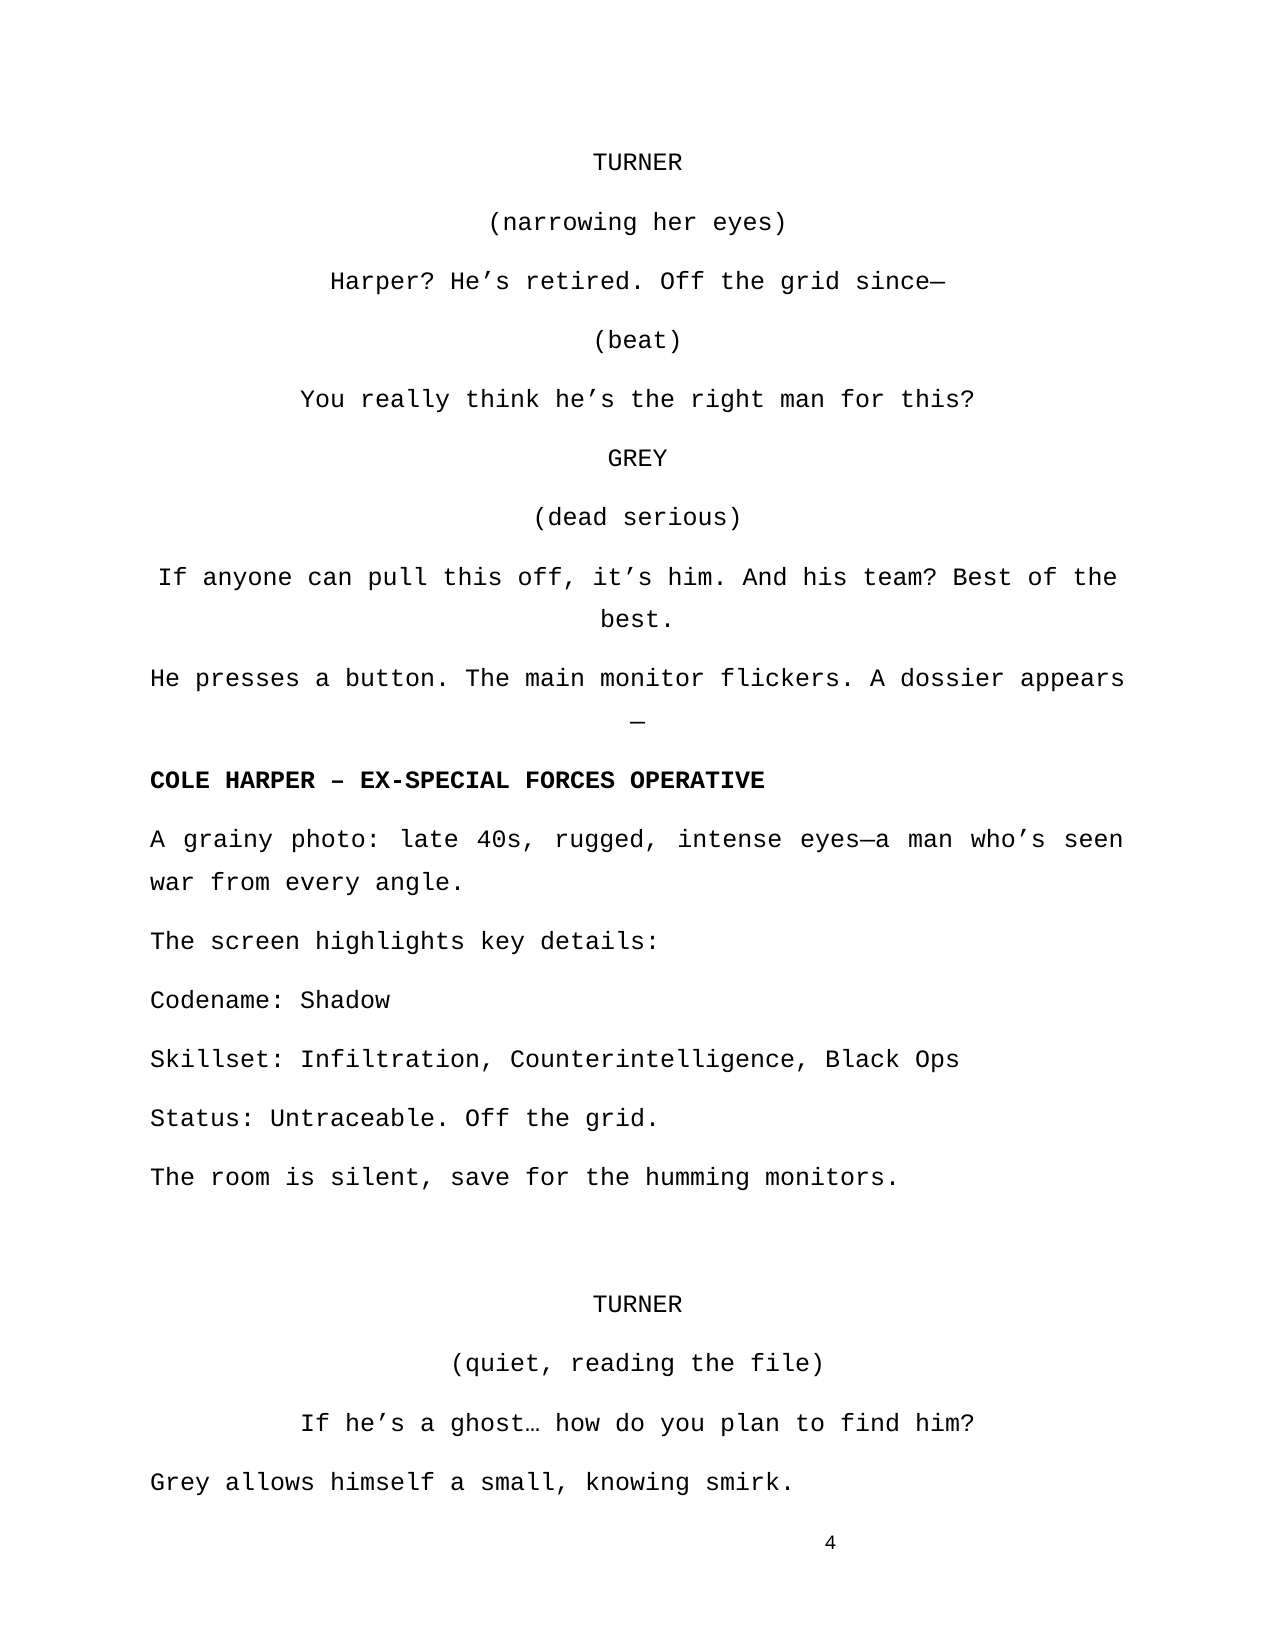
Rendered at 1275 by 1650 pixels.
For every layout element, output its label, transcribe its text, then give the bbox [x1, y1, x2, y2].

text GREY [150, 446, 1125, 474]
text (quiet, reading the file) [150, 1351, 1125, 1379]
text TURNER [150, 1292, 1125, 1320]
text If he’s a ghost… how do you plan to find him? [150, 1410, 1125, 1438]
text Status: Untraceable. Off the grid. [150, 1106, 1125, 1134]
text COLE HARPER – EX-SPECIAL FORCES OPERATIVE [150, 767, 1125, 796]
text The room is silent, save for the humming monitors. [150, 1165, 1125, 1193]
text Skillset: Infiltration, Counterintelligence, Black Ops [150, 1047, 1125, 1075]
text He presses a button. The main monitor flickers. A dossier appears— [150, 666, 1125, 737]
text TURNER [150, 150, 1125, 178]
text If anyone can pull this off, it’s him. And his team? Best of the best. [150, 564, 1125, 635]
text Codename: Shadow [150, 987, 1125, 1016]
text You really think he’s the right man for this? [150, 387, 1125, 415]
text The screen highlights key details: [150, 928, 1125, 957]
text (narrowing her eyes) [150, 209, 1125, 237]
text Grey allows himself a small, knowing smirk. [150, 1469, 1125, 1498]
text A grainy photo: late 40s, rugged, intense eyes—a man who’s seen war from every angle. [150, 827, 1125, 897]
text Harper? He’s retired. Off the grid since— [150, 268, 1125, 297]
text (dead serious) [150, 505, 1125, 533]
text (beat) [150, 327, 1125, 356]
